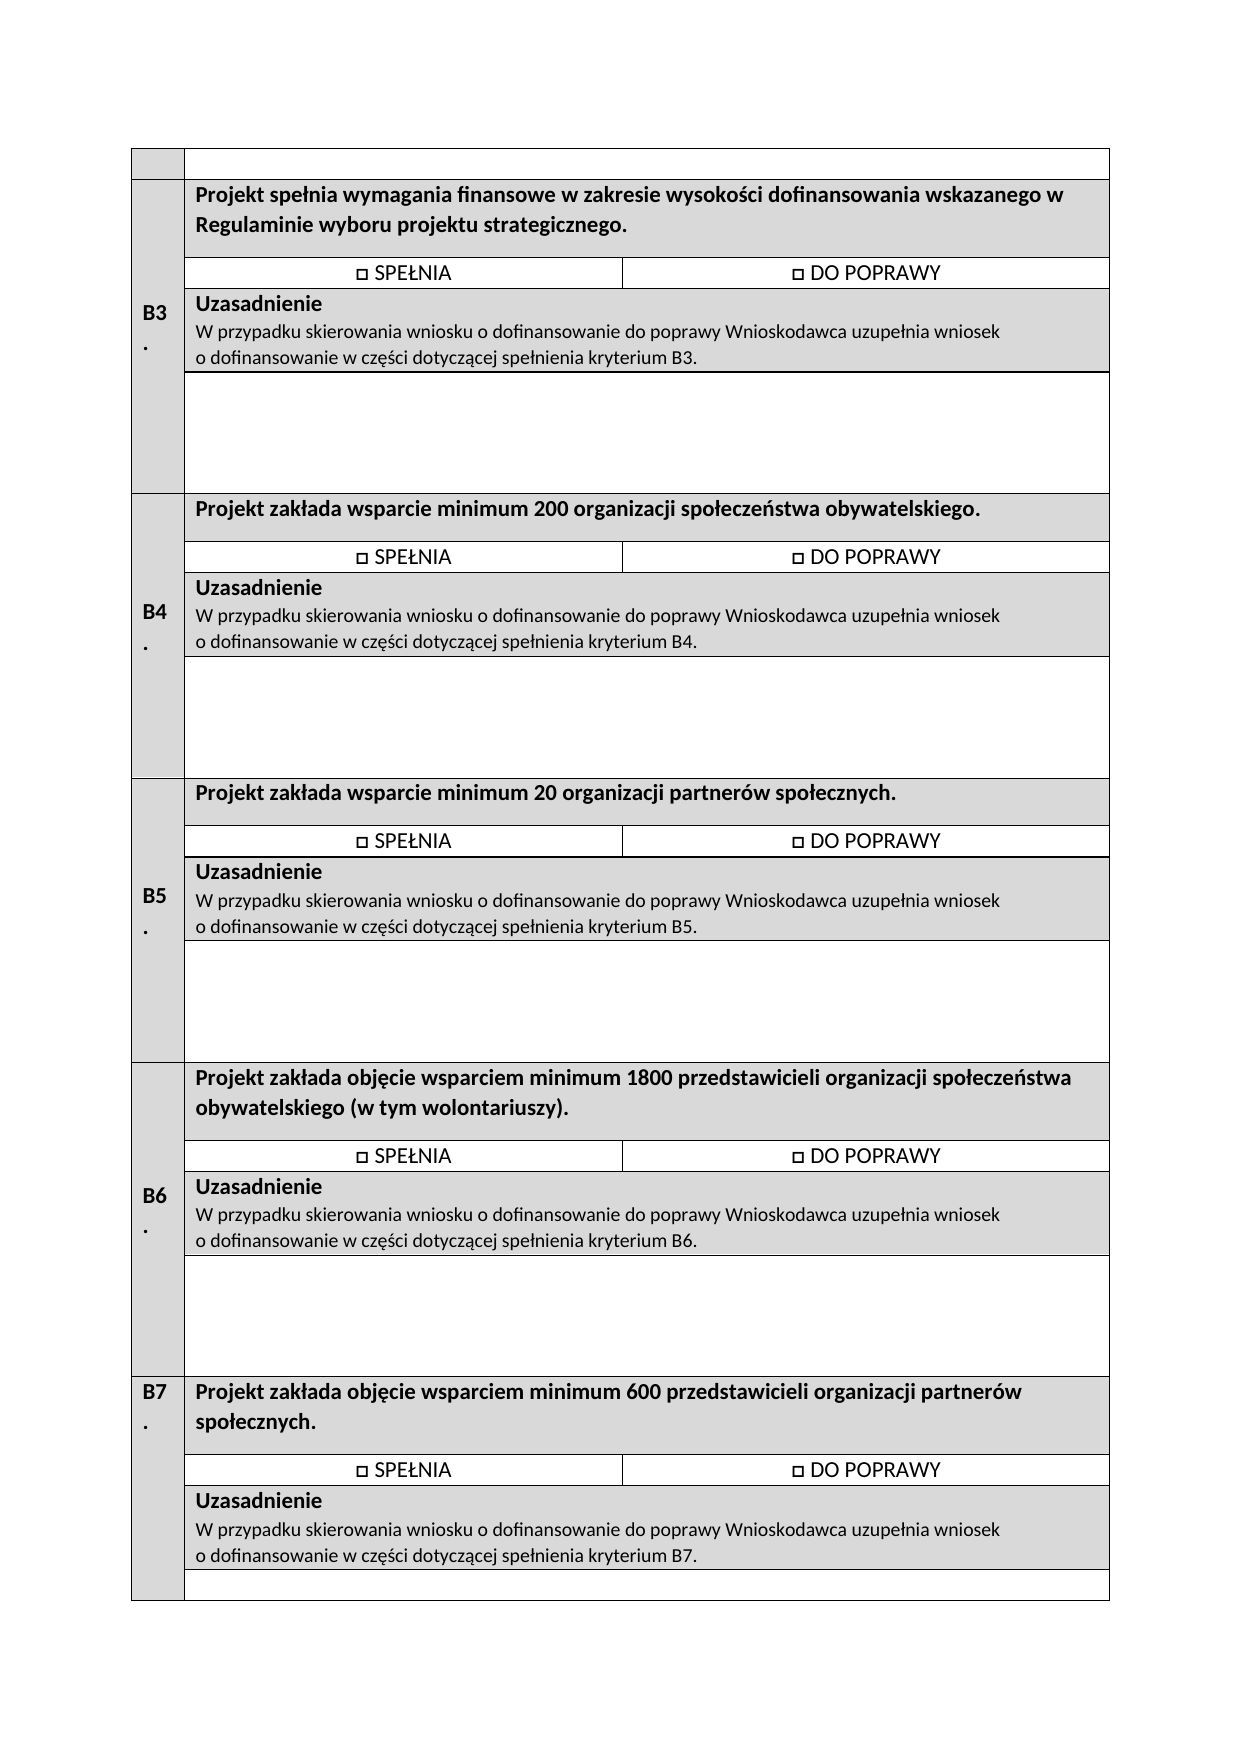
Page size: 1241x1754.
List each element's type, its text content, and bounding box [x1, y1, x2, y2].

table_cell Projekt zakłada wsparcie minimum 200 organizacji społeczeństwa obywatelskiego. [185, 494, 1109, 541]
table_cell Projekt zakłada objęcie wsparciem minimum 1800 przedstawicieli organizacji społeczeństwa obywatelskiego (w tym wolontariuszy). [185, 1063, 1109, 1140]
table_cell [185, 657, 1109, 777]
table_cell Projekt spełnia wymagania finansowe w zakresie wysokości dofinansowania wskazanego w Regulaminie wyboru projektu strategicznego. [185, 180, 1109, 257]
table_cell B4. [132, 494, 184, 777]
table_cell Uzasadnienie W przypadku skierowania wniosku o dofinansowanie do poprawy Wnioskodawca uzupełnia wniosek o dofinansowanie w części dotyczącej spełnienia kryterium B3. [185, 289, 1109, 371]
table_cell Uzasadnienie W przypadku skierowania wniosku o dofinansowanie do poprawy Wnioskodawca uzupełnia wniosek o dofinansowanie w części dotyczącej spełnienia kryterium B7. [185, 1486, 1109, 1569]
table_cell B6. [132, 1063, 184, 1376]
table_cell B7. [132, 1377, 184, 1600]
table_cell □ DO POPRAWY [623, 542, 1109, 572]
table_cell □ SPEŁNIA [185, 258, 622, 288]
table_cell [185, 149, 1109, 179]
table_cell Uzasadnienie W przypadku skierowania wniosku o dofinansowanie do poprawy Wnioskodawca uzupełnia wniosek o dofinansowanie w części dotyczącej spełnienia kryterium B4. [185, 573, 1109, 656]
table_cell □ SPEŁNIA [185, 542, 622, 572]
table_cell Projekt zakłada objęcie wsparciem minimum 600 przedstawicieli organizacji partnerów społecznych. [185, 1377, 1109, 1454]
table_cell [185, 373, 1109, 493]
table_cell Uzasadnienie W przypadku skierowania wniosku o dofinansowanie do poprawy Wnioskodawca uzupełnia wniosek o dofinansowanie w części dotyczącej spełnienia kryterium B5. [185, 858, 1109, 940]
table_cell □ SPEŁNIA [185, 1455, 622, 1485]
table_cell □ DO POPRAWY [623, 1455, 1109, 1485]
table_cell □ SPEŁNIA [185, 826, 622, 856]
table_cell B5. [132, 779, 184, 1062]
table_cell Projekt zakłada wsparcie minimum 20 organizacji partnerów społecznych. [185, 779, 1109, 825]
table_cell □ DO POPRAWY [623, 1141, 1109, 1171]
table_cell [185, 1570, 1109, 1600]
table_cell □ SPEŁNIA [185, 1141, 622, 1171]
table_cell □ DO POPRAWY [623, 826, 1109, 856]
table_cell [185, 941, 1109, 1062]
table_cell Uzasadnienie W przypadku skierowania wniosku o dofinansowanie do poprawy Wnioskodawca uzupełnia wniosek o dofinansowanie w części dotyczącej spełnienia kryterium B6. [185, 1172, 1109, 1254]
table_cell [185, 1256, 1109, 1376]
table_cell □ DO POPRAWY [623, 258, 1109, 288]
table_cell B3. [132, 180, 184, 493]
